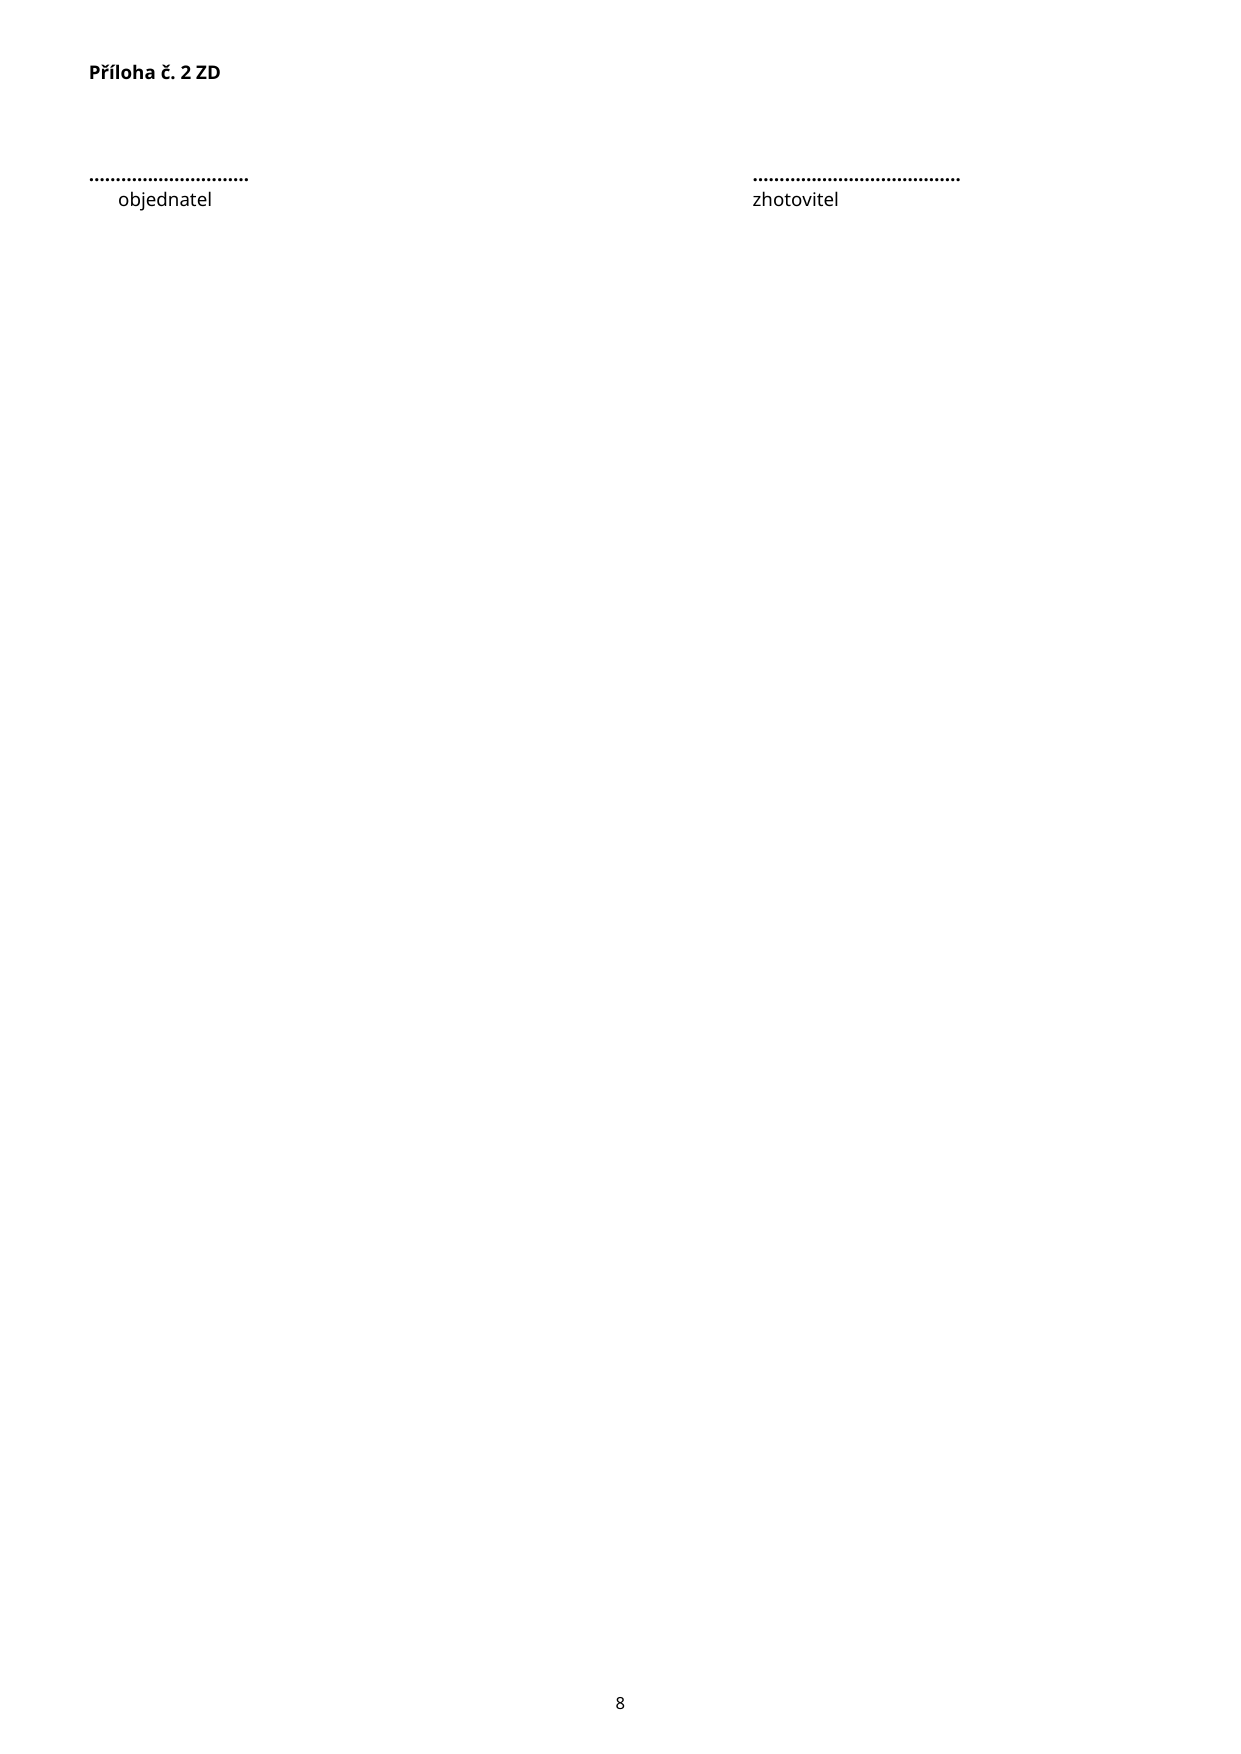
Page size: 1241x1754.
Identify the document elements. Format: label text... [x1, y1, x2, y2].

text ………………………… ………………………………… [89, 161, 1152, 187]
text objednatel zhotovitel [89, 187, 1152, 212]
